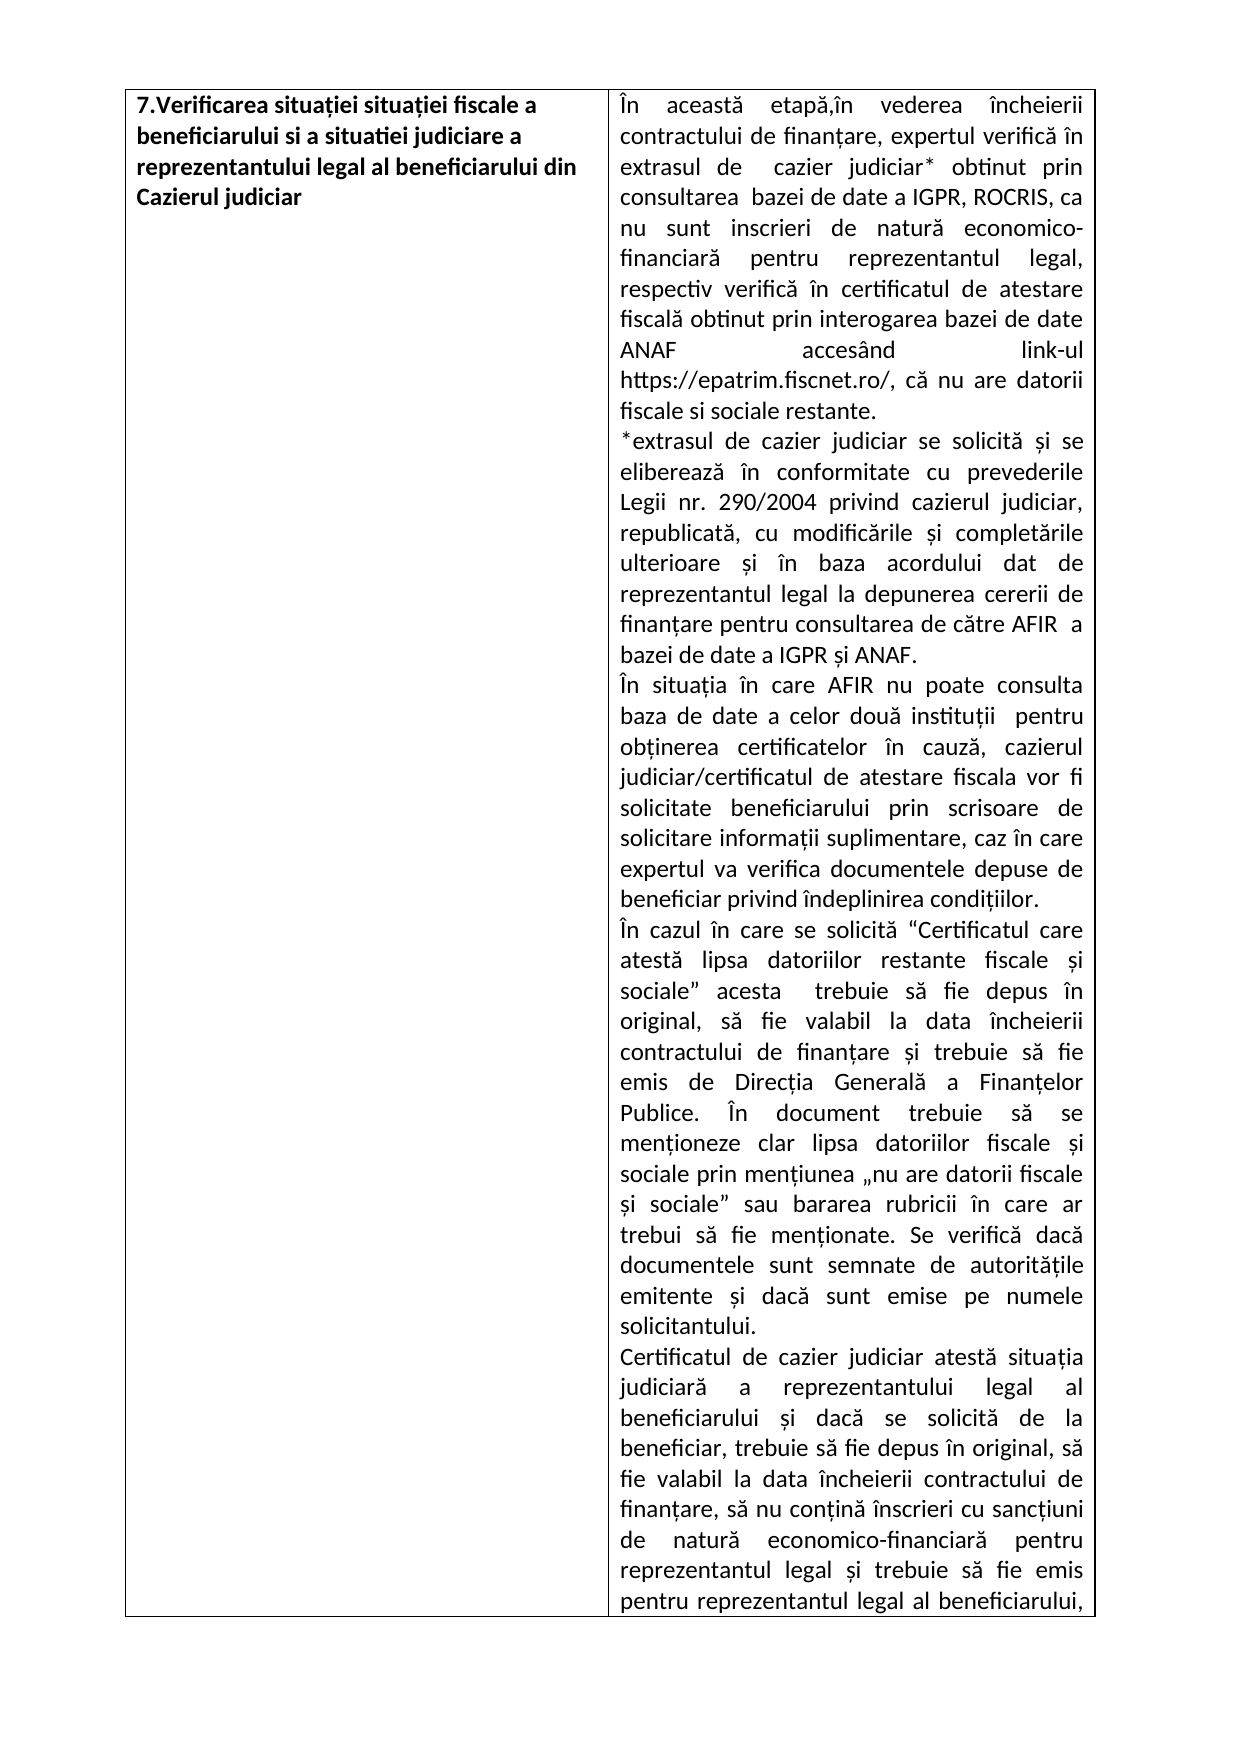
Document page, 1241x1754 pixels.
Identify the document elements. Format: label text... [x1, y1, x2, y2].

table_cell 7.Verificarea situației situației fiscale a beneficiarului si a situatiei judiciare a reprezentantului legal al beneficiarului din Cazierul judiciar [126, 90, 608, 1616]
